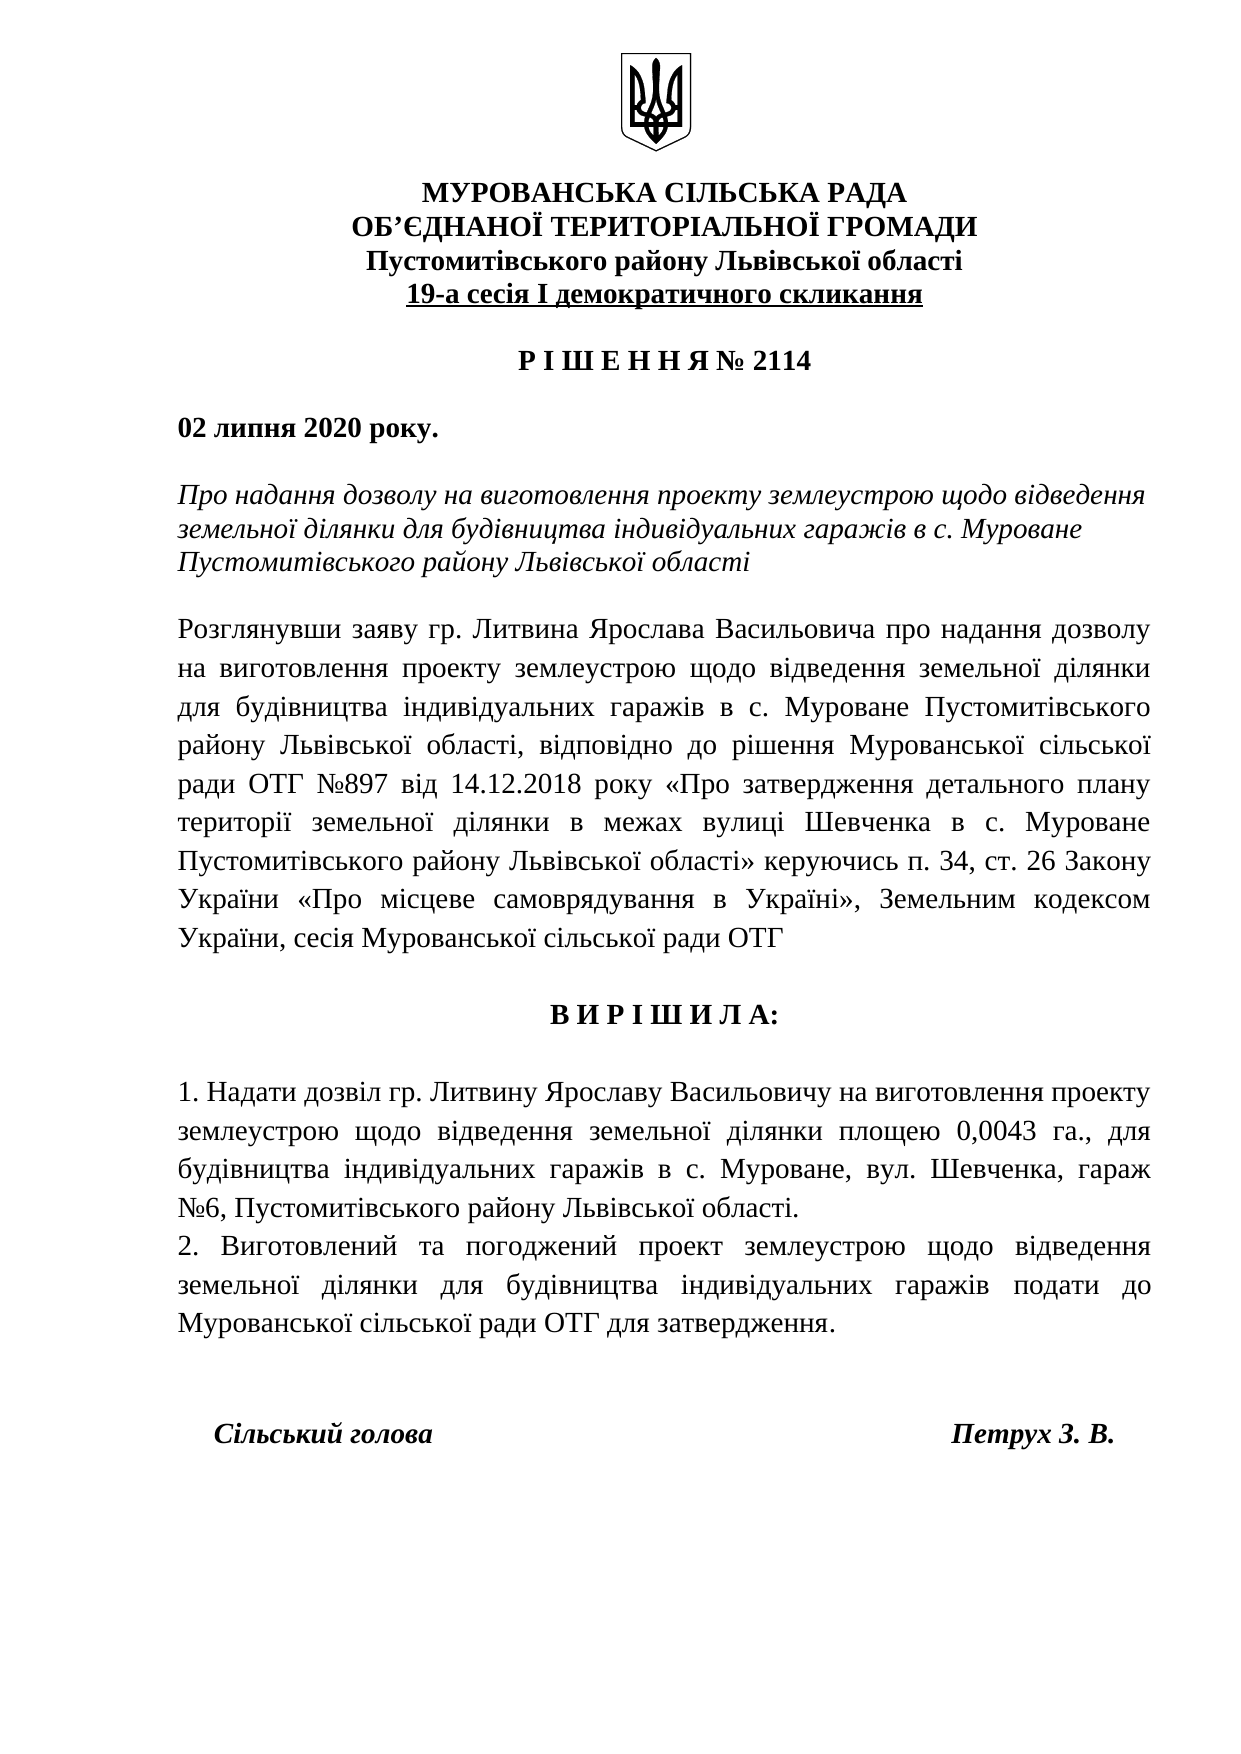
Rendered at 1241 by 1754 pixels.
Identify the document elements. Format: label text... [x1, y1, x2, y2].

text ОБ’ЄДНАНОЇ ТЕРИТОРІАЛЬНОЇ ГРОМАДИ [177, 209, 1152, 243]
text Сільський голова Петрух З. В. [177, 1416, 1152, 1449]
text МУРОВАНСЬКА СІЛЬСЬКА РАДА [177, 176, 1152, 209]
text Розглянувши заяву гр. Литвина Ярослава Васильовича про надання дозволу на виготовлення проекту землеустрою щодо відведення земельної ділянки для будівництва індивідуальних гаражів в с. Муроване Пустомитівського району Львівської області, відповідно до рішення Мурованської сільської ради ОТГ №897 від 14.12.2018 року «Про затвердження детального плану території земельної ділянки в межах вулиці Шевченка в с. Муроване Пустомитівського району Львівської області» керуючись п. 34, ст. 26 Закону України «Про місцеве самоврядування в Україні», Земельним кодексом України, сесія Мурованської сільської ради ОТГ [177, 612, 1152, 953]
text 2. Виготовлений та погоджений проект землеустрою щодо відведення земельної ділянки для будівництва індивідуальних гаражів подати до Мурованської сільської ради ОТГ для затвердження. [177, 1228, 1152, 1339]
text 1. Надати дозвіл гр. Литвину Ярославу Васильовичу на виготовлення проекту землеустрою щодо відведення земельної ділянки площею 0,0043 га., для будівництва індивідуальних гаражів в с. Муроване, вул. Шевченка, гараж №6, Пустомитівського району Львівської області. [177, 1074, 1152, 1223]
text 02 липня 2020 року. [177, 410, 1152, 444]
text В И Р І Ш И Л А: [177, 997, 1152, 1031]
text Р І Ш Е Н Н Я № 2114 [177, 343, 1152, 377]
text Пустомитівського району Львівської області [177, 243, 1152, 276]
text 19-а сесія І демократичного скликання [177, 276, 1152, 310]
text Про надання дозволу на виготовлення проекту землеустрою щодо відведення земельної ділянки для будівництва індивідуальних гаражів в с. Муроване Пустомитівського району Львівської області [177, 477, 1152, 578]
